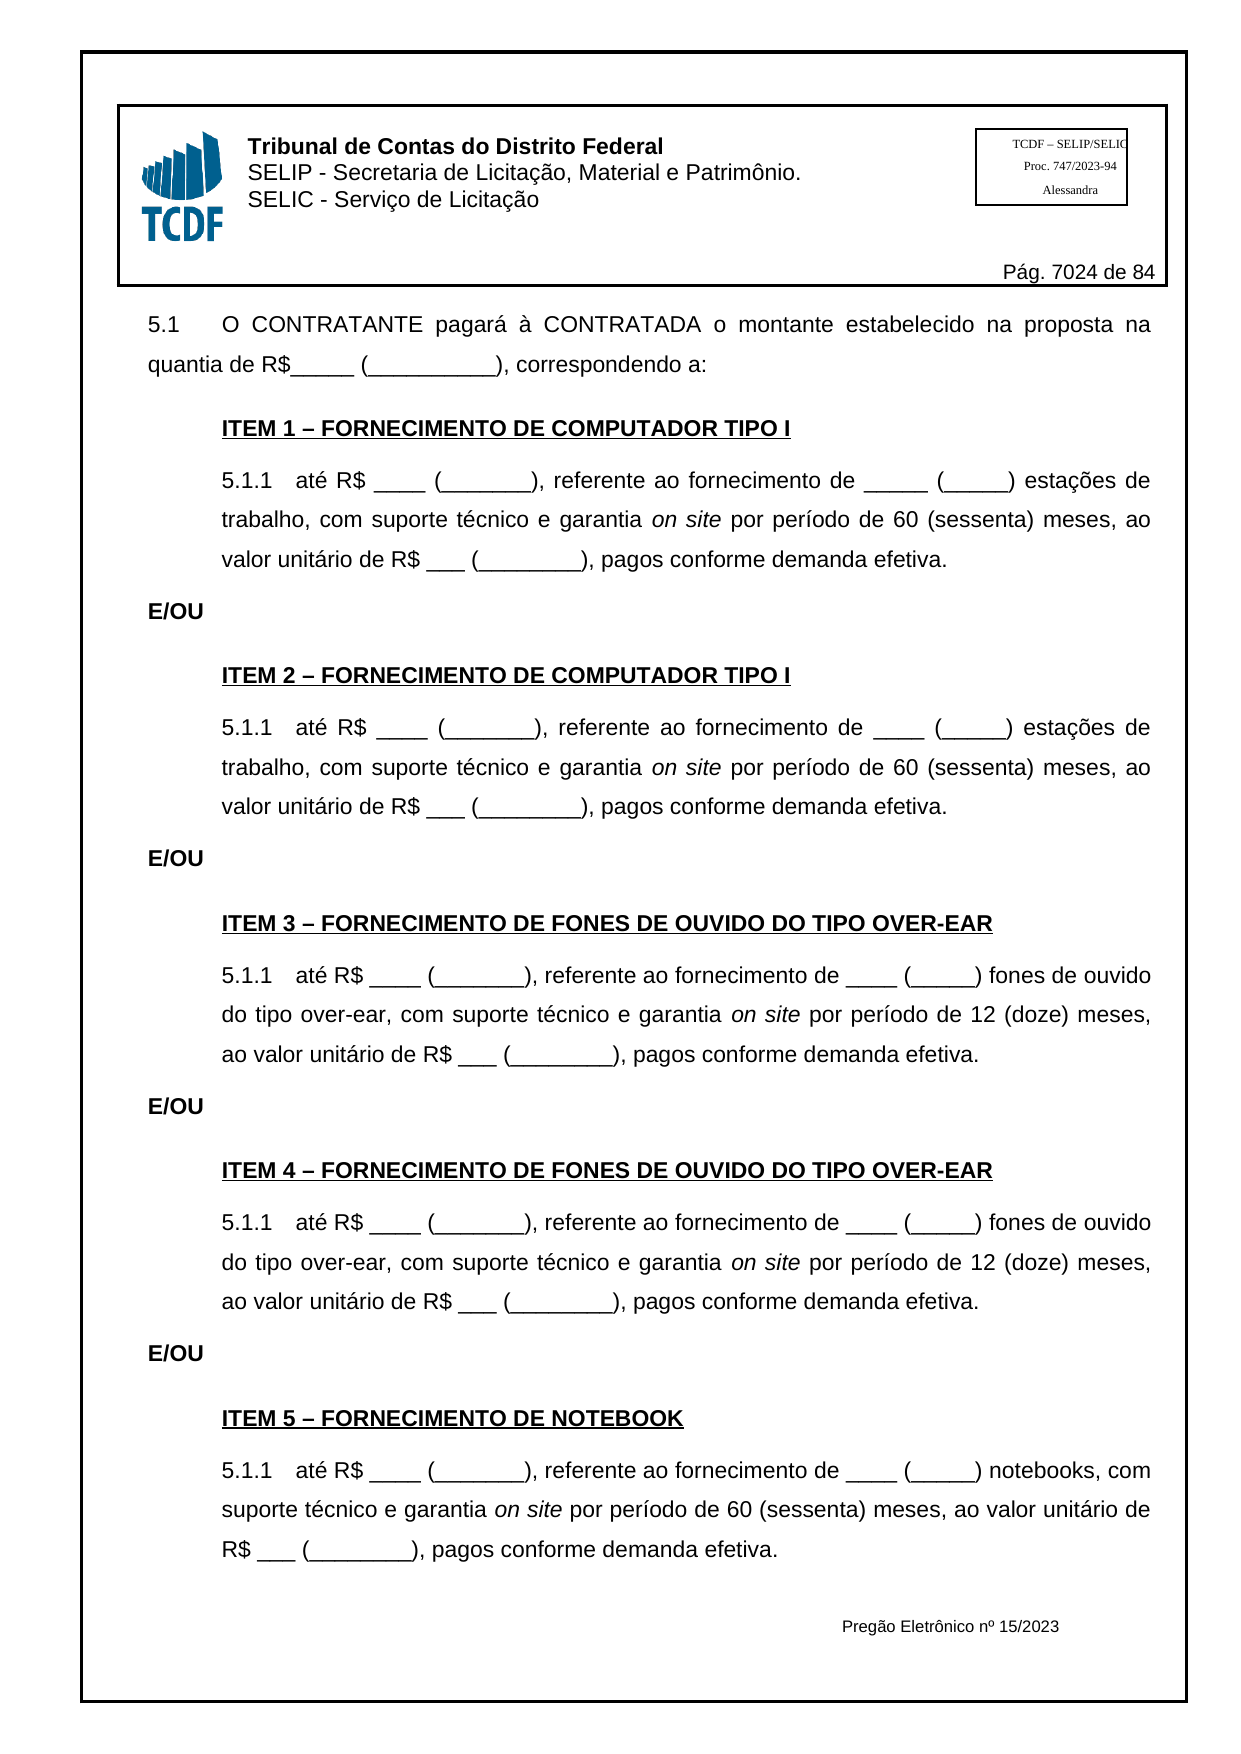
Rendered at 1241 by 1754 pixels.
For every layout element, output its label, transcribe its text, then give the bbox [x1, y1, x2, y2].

text ITEM 2 – FORNECIMENTO DE COMPUTADOR TIPO I [222, 662, 1152, 689]
text 5.1.1 até R$ ____ (_______), referente ao fornecimento de _____ (_____) estações de trabalho, com suporte técnico e garantia on site por período de 60 (sessenta) meses, ao valor unitário de R$ ___ (________), pagos conforme demanda efetiva. [221, 467, 1152, 572]
picture [127, 129, 237, 244]
text 5.1.1 até R$ ____ (_______), referente ao fornecimento de ____ (_____) estações de trabalho, com suporte técnico e garantia on site por período de 60 (sessenta) meses, ao valor unitário de R$ ___ (________), pagos conforme demanda efetiva. [221, 714, 1152, 820]
text E/OU [148, 845, 1152, 872]
text 5.1 O CONTRATANTE pagará à CONTRATADA o montante estabelecido na proposta na quantia de R$_____ (__________), correspondendo a: [148, 311, 1152, 377]
text 5.1.1 até R$ ____ (_______), referente ao fornecimento de ____ (_____) notebooks, com suporte técnico e garantia on site por período de 60 (sessenta) meses, ao valor unitário de R$ ___ (________), pagos conforme demanda efetiva. [221, 1457, 1152, 1562]
text ITEM 5 – FORNECIMENTO DE NOTEBOOK [222, 1404, 1152, 1431]
text ITEM 4 – FORNECIMENTO DE FONES DE OUVIDO DO TIPO OVER-EAR [222, 1157, 1152, 1183]
text 5.1.1 até R$ ____ (_______), referente ao fornecimento de ____ (_____) fones de ouvido do tipo over-ear, com suporte técnico e garantia on site por período de 12 (doze) meses, ao valor unitário de R$ ___ (________), pagos conforme demanda efetiva. [221, 962, 1152, 1067]
text ITEM 1 – FORNECIMENTO DE COMPUTADOR TIPO I [222, 415, 1152, 441]
text E/OU [148, 598, 1152, 624]
text E/OU [148, 1340, 1152, 1366]
text E/OU [148, 1093, 1152, 1119]
text ITEM 3 – FORNECIMENTO DE FONES DE OUVIDO DO TIPO OVER-EAR [222, 910, 1152, 936]
text 5.1.1 até R$ ____ (_______), referente ao fornecimento de ____ (_____) fones de ouvido do tipo over-ear, com suporte técnico e garantia on site por período de 12 (doze) meses, ao valor unitário de R$ ___ (________), pagos conforme demanda efetiva. [221, 1209, 1152, 1314]
